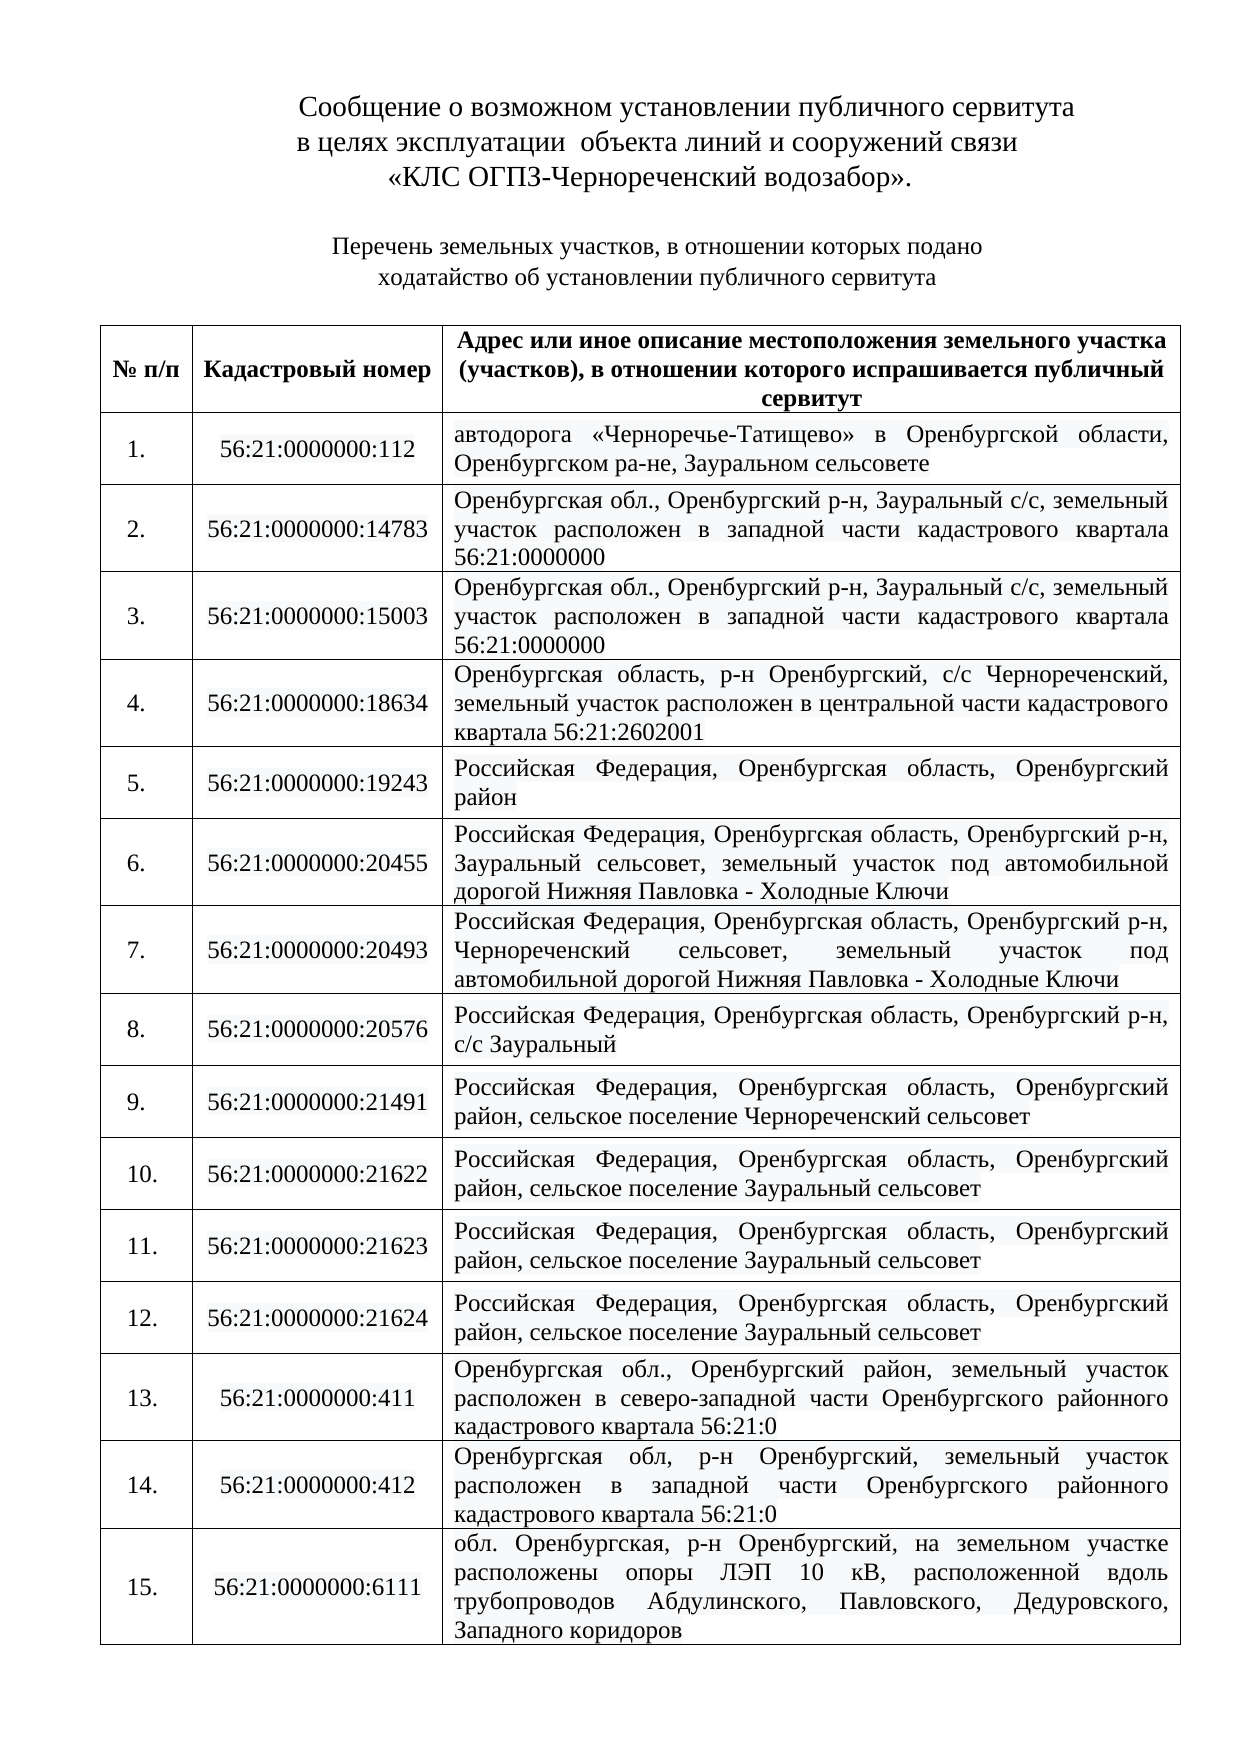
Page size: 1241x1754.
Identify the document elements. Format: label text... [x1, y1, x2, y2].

table_cell 56:21:0000000:18634 [193, 660, 442, 746]
table_cell 56:21:0000000:21622 [193, 1138, 442, 1209]
table_cell Оренбургская обл., Оренбургский р-н, Зауральный с/с, земельный участок расположен в западной части кадастрового квартала 56:21:0000000 [443, 485, 1180, 571]
table_cell [101, 906, 192, 992]
table_cell Российская Федерация, Оренбургская область, Оренбургский район, сельское поселение Чернореченский сельсовет [443, 1066, 1180, 1137]
text Сообщение о возможном установлении публичного сервитута [177, 89, 1196, 122]
table_cell Российская Федерация, Оренбургская область, Оренбургский р-н, Зауральный сельсовет, земельный участок под автомобильной дорогой Нижняя Павловка - Холодные Ключи [949, 819, 1180, 905]
table_cell [101, 819, 192, 905]
table_cell [101, 1210, 192, 1281]
table_cell Российская Федерация, Оренбургская область, Оренбургский район [443, 747, 1180, 818]
table_cell 56:21:0000000:20455 [193, 819, 442, 905]
table_cell [101, 1354, 192, 1440]
table_cell 56:21:0000000:21491 [193, 1066, 442, 1137]
table_cell 56:21:0000000:14783 [193, 485, 442, 571]
table_cell Оренбургская обл, р-н Оренбургский, земельный участок расположен в западной части Оренбургского районного кадастрового квартала 56:21:0 [777, 1441, 1180, 1527]
text в целях эксплуатации объекта линий и сооружений связи [88, 124, 1226, 157]
table_cell 56:21:0000000:412 [193, 1441, 442, 1527]
table_cell 56:21:0000000:21624 [193, 1282, 442, 1353]
text Перечень земельных участков, в отношении которых подано [88, 231, 1226, 260]
table_header Кадастровый номер [193, 326, 442, 412]
table_cell Российская Федерация, Оренбургская область, Оренбургский район, сельское поселение Зауральный сельсовет [443, 1210, 1180, 1281]
table_cell [101, 994, 192, 1064]
table_cell Российская Федерация, Оренбургская область, Оренбургский р-н, с/с Зауральный [443, 994, 1180, 1064]
table_cell 56:21:0000000:112 [193, 413, 442, 484]
table_cell Российская Федерация, Оренбургская область, Оренбургский район, сельское поселение Зауральный сельсовет [443, 1282, 1180, 1353]
table_cell Российская Федерация, Оренбургская область, Оренбургский район, сельское поселение Зауральный сельсовет [443, 1138, 1180, 1209]
table_cell [101, 1138, 192, 1209]
table_cell [101, 1441, 192, 1527]
table_cell 56:21:0000000:6111 [193, 1529, 442, 1643]
table_header Адрес или иное описание местоположения земельного участка (участков), в отношении которого испрашивается публичный сервитут [443, 326, 1180, 412]
table_cell автодорога «Черноречье-Татищево» в Оренбургской области, Оренбургском ра-не, Зауральном сельсовете [443, 413, 1180, 484]
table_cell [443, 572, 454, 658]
table_cell Оренбургская область, р-н Оренбургский, с/с Чернореченский, земельный участок расположен в центральной части кадастрового квартала 56:21:2602001 [705, 660, 1180, 746]
table_cell [101, 572, 192, 658]
table_cell [101, 413, 192, 484]
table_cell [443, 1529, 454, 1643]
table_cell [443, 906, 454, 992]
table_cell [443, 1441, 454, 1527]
table_cell [101, 1529, 192, 1643]
table_header № п/п [101, 326, 192, 412]
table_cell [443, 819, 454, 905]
table_cell Оренбургская обл., Оренбургский р-н, Зауральный с/с, земельный участок расположен в западной части кадастрового квартала 56:21:0000000 [605, 572, 1180, 658]
table_cell 56:21:0000000:20493 [193, 906, 442, 992]
table_cell 56:21:0000000:19243 [193, 747, 442, 818]
table_cell 56:21:0000000:411 [193, 1354, 442, 1440]
table_cell 56:21:0000000:21623 [193, 1210, 442, 1281]
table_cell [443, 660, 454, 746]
table_cell обл. Оренбургская, р-н Оренбургский, на земельном участке расположены опоры ЛЭП 10 кВ, расположенной вдоль трубопроводов Абдулинского, Павловского, Дедуровского, Западного коридоров [682, 1529, 1180, 1643]
text «КЛС ОГПЗ-Чернореченский водозабор». [177, 159, 1122, 193]
table_cell [101, 485, 192, 571]
table_cell Оренбургская обл., Оренбургский район, земельный участок расположен в северо-западной части Оренбургского районного кадастрового квартала 56:21:0 [777, 1354, 1180, 1440]
table_cell [101, 747, 192, 818]
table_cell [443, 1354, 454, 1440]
table_cell 56:21:0000000:15003 [193, 572, 442, 658]
text ходатайство об установлении публичного сервитута [88, 262, 1226, 291]
table_cell [101, 1066, 192, 1137]
table_cell 56:21:0000000:20576 [193, 994, 442, 1064]
table_cell [101, 660, 192, 746]
table_cell [101, 1282, 192, 1353]
